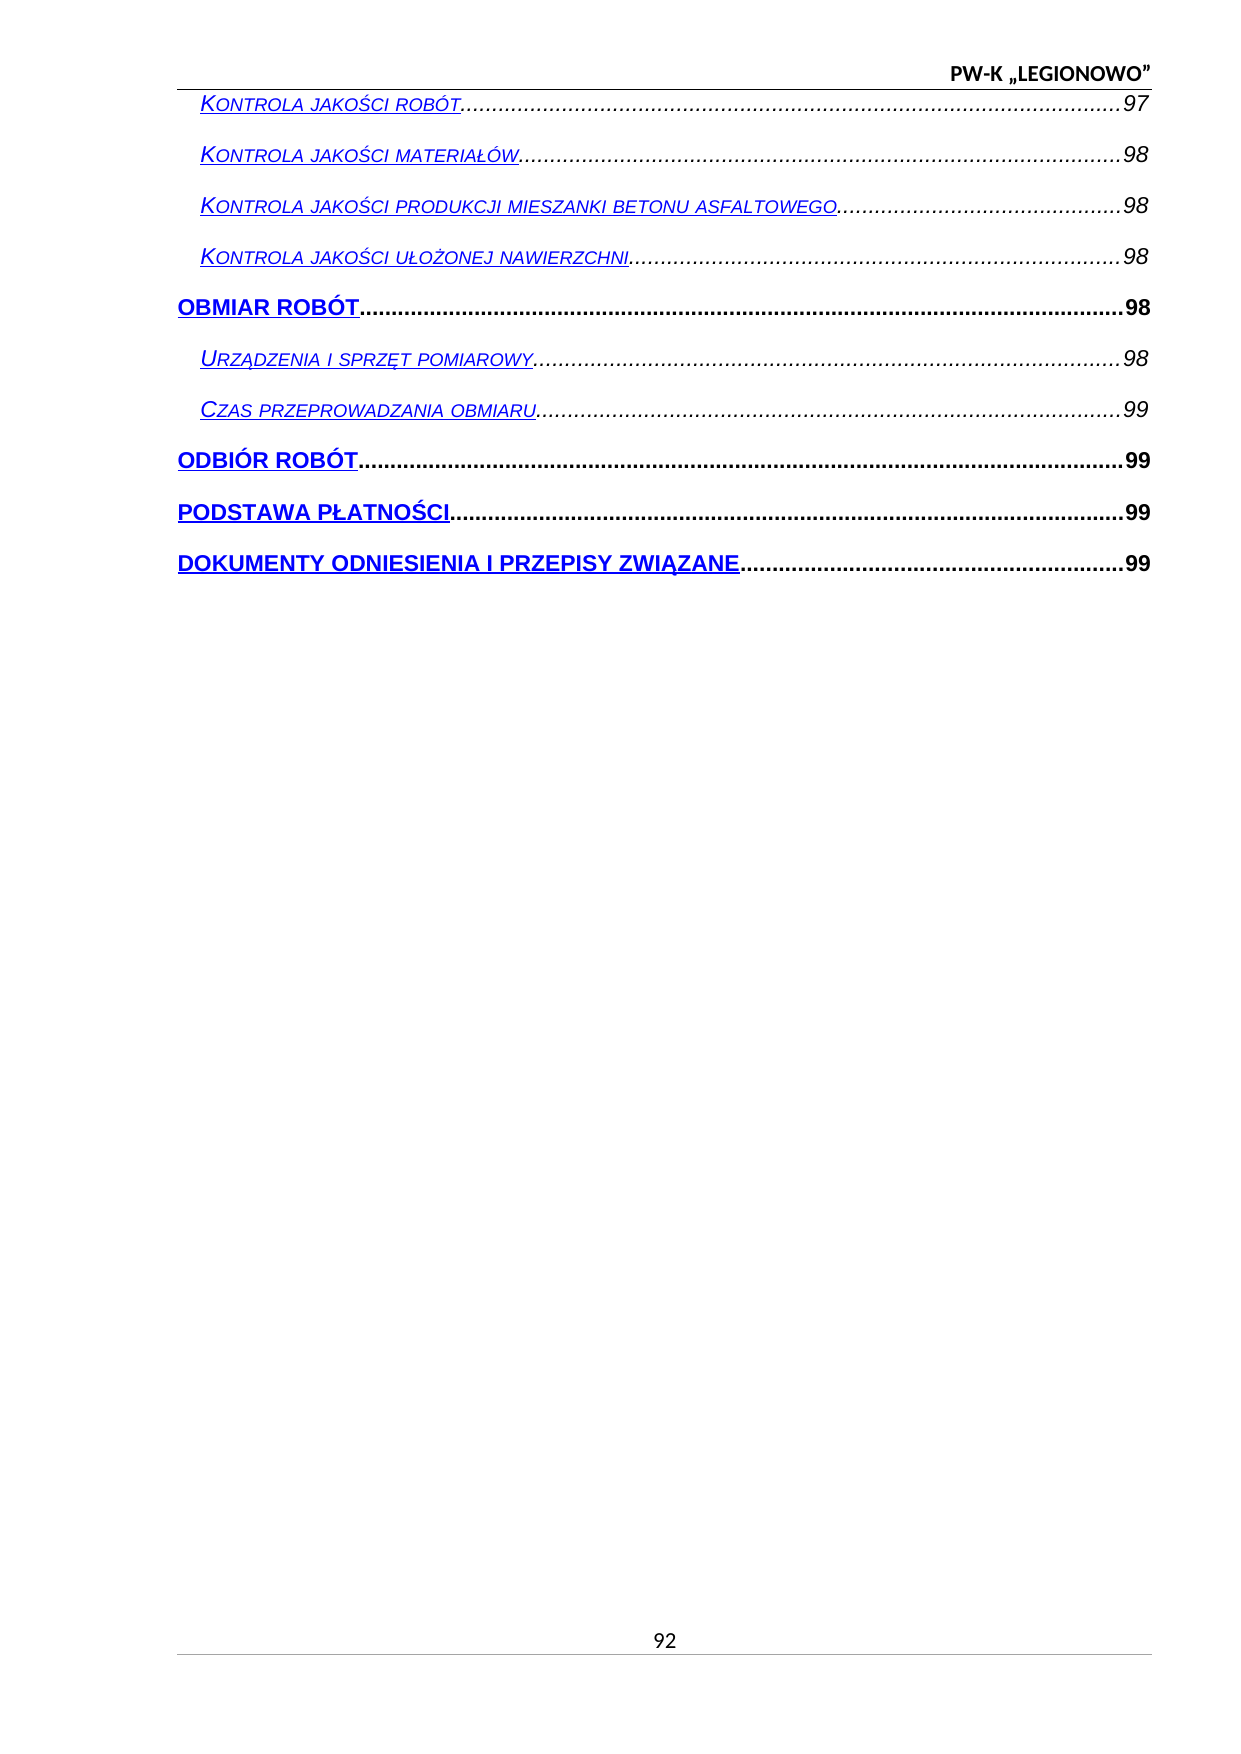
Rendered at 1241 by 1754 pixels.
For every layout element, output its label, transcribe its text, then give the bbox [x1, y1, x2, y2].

text Kontrola jakości ułożonej nawierzchni 98 [200, 243, 1152, 270]
text Kontrola jakości produkcji mieszanki betonu asfaltowego 98 [200, 192, 1152, 219]
text Czas przeprowadzania obmiaru 99 [200, 396, 1152, 423]
text Kontrola jakości materiałów 98 [200, 141, 1152, 168]
text Kontrola jakości robót 97 [200, 90, 1152, 117]
text Urządzenia i sprzęt pomiarowy 98 [200, 345, 1152, 372]
text ODBIÓR ROBÓT 99 [177, 447, 1152, 474]
text DOKUMENTY ODNIESIENIA I PRZEPISY ZWIĄZANE 99 [177, 549, 1152, 576]
text OBMIAR ROBÓT 98 [177, 294, 1152, 321]
text PODSTAWA PŁATNOŚCI 99 [177, 498, 1152, 525]
